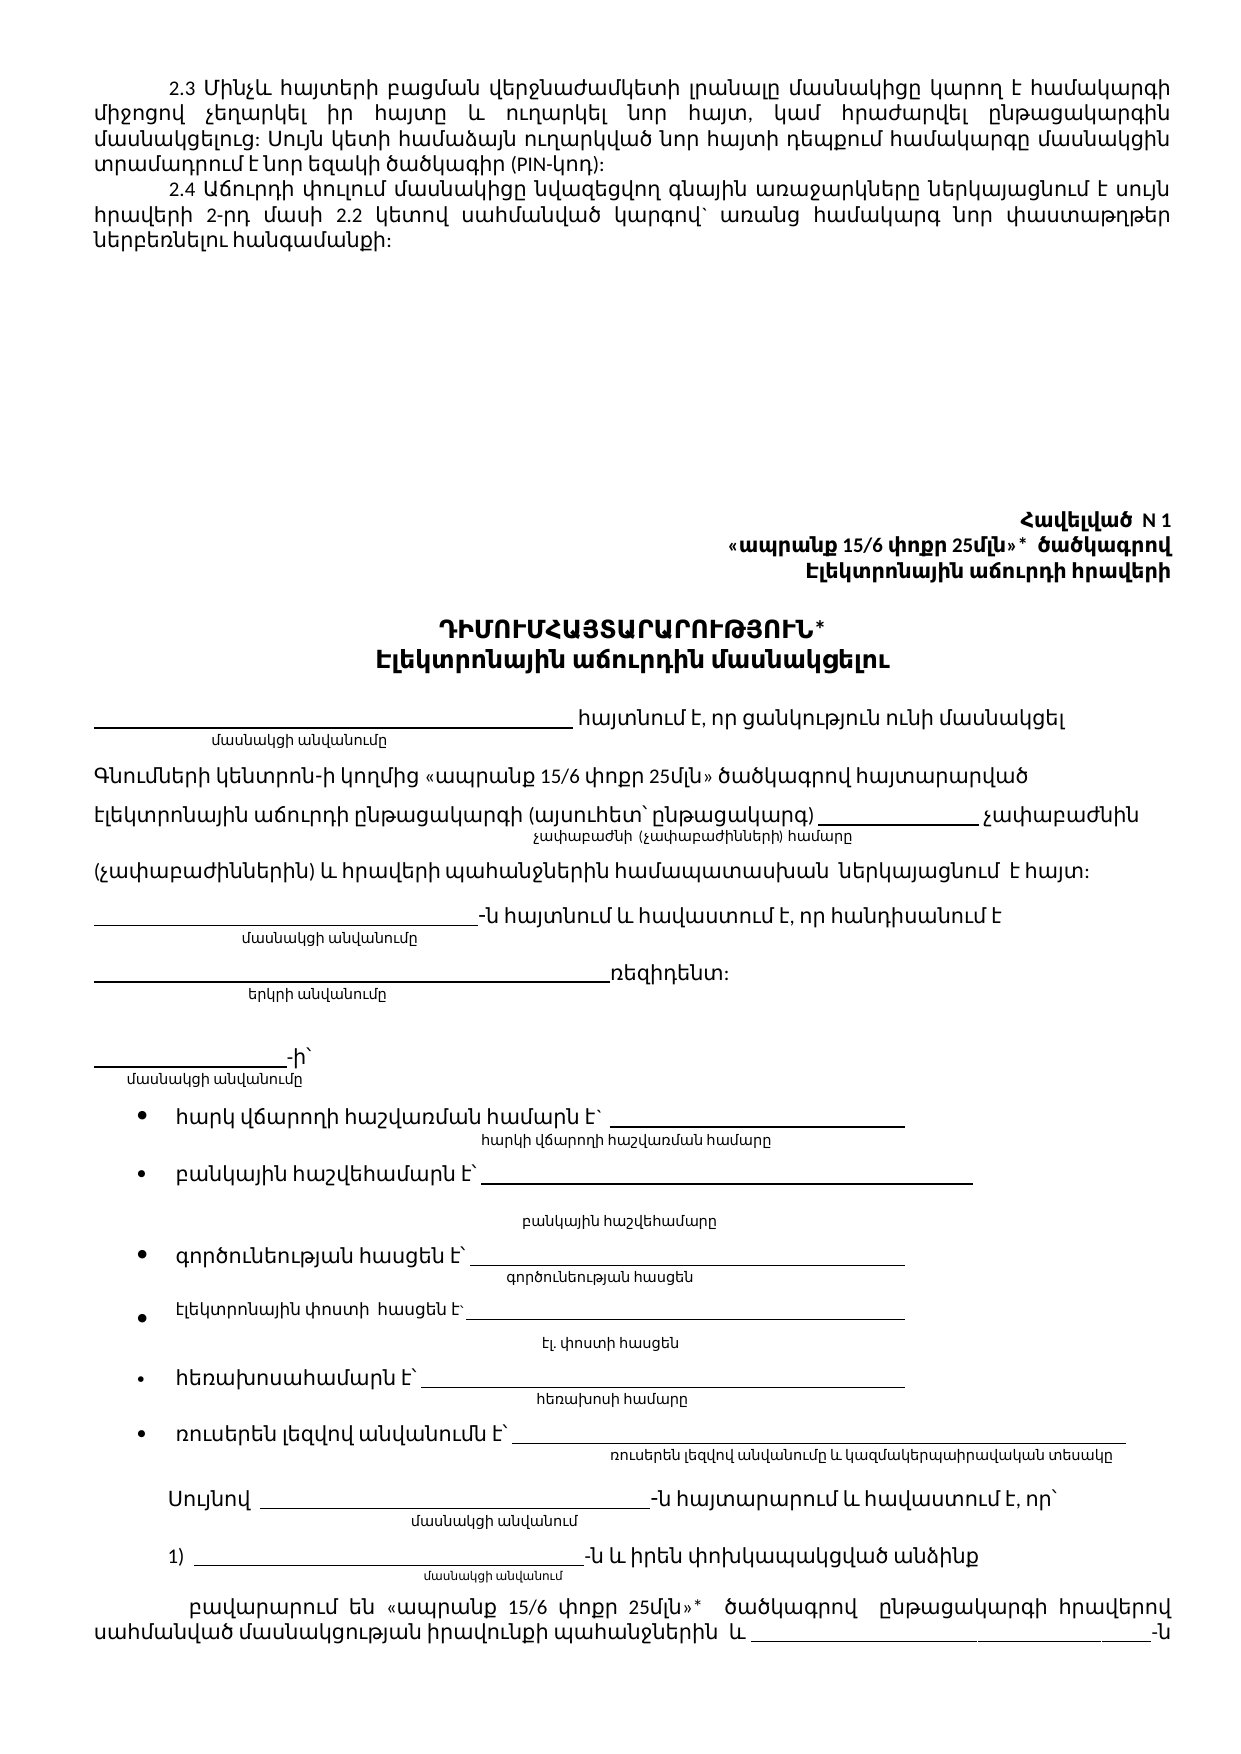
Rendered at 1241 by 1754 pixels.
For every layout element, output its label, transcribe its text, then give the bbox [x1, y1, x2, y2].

text -ի՝ [94, 1044, 1171, 1070]
text «ապրանք 15/6 փոքր 25մլն»* ծածկագրով [94, 532, 1171, 558]
text (չափաբաժիններին) և հրավերի պահանջներին համապատասխան ներկայացնում է հայտ: [94, 858, 1171, 883]
text բանկային հաշվեհամարը [94, 1212, 1171, 1243]
list հեռախոսահամարն է՝ [138, 1365, 1171, 1391]
text ռուսերեն լեզվով անվանումը և կազմակերպաիրավական տեսակը [536, 1446, 1171, 1477]
text էլեկտրոնային աճուրդի ընթացակարգի (այսուհետ՝ ընթացակարգ) չափաբաժնին [94, 802, 1171, 827]
text 2.4 Աճուրդի փուլում մասնակիցը նվազեցվող գնային առաջարկները ներկայացնում է սույն հրավերի 2-րդ մասի 2.2 կետով սահմանված կարգով` առանց համակարգ նոր փաստաթղթեր ներբեռնելու հանգամանքի: [94, 177, 1171, 253]
subtitle Էլեկտրոնային աճուրդին մասնակցելու [94, 644, 1171, 675]
text Հավելված N 1 [94, 507, 1171, 532]
text մասնակցի անվանումը [94, 929, 1171, 960]
text 2.3 Մինչև հայտերի բացման վերջնաժամկետի լրանալը մասնակիցը կարող է համակարգի միջոցով չեղարկել իր հայտը և ուղարկել նոր հայտ, կամ հրաժարվել ընթացակարգին մասնակցելուց: Սույն կետի համաձայն ուղարկված նոր հայտի դեպքում համակարգը մասնակցին տրամադրում է նոր եզակի ծածկագիր (PIN-կոդ): [94, 75, 1171, 177]
text մասնակցի անվանումը [94, 731, 1171, 761]
text 1) -ն և իրեն փոխկապակցված անձինք [94, 1543, 1171, 1568]
text երկրի անվանումը [94, 985, 1171, 1016]
text մասնակցի անվանումը [94, 1070, 1171, 1100]
text հարկի վճարողի հաշվառման համարը [94, 1131, 1171, 1161]
text ԴԻՄՈՒՄՀԱՅՏԱՐԱՐՈՒԹՅՈՒՆ* [94, 614, 1171, 644]
text Գնումների կենտրոն-ի կողմից «ապրանք 15/6 փոքր 25մլն» ծածկագրով հայտարարված [94, 761, 1171, 789]
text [94, 1594, 1171, 1645]
list ռուսերեն լեզվով անվանումն է՝ [138, 1421, 1171, 1446]
text Սույնով -ն հայտարարում և հավաստում է, որ՝ [94, 1482, 1171, 1513]
text մասնակցի անվանում [94, 1568, 1171, 1594]
text գործունեության հասցեն [94, 1268, 1171, 1299]
list հարկ վճարողի հաշվառման համարն է` [138, 1100, 1171, 1131]
text հայտնում է, որ ցանկություն ունի մասնակցել [94, 705, 1171, 731]
text էլ. փոստի հասցեն [94, 1334, 1171, 1365]
text ռեզիդենտ: [94, 960, 1171, 985]
text Էլեկտրոնային աճուրդի հրավերի [94, 558, 1171, 583]
text -ն հայտնում և հավաստում է, որ հանդիսանում է [94, 899, 1171, 929]
text հեռախոսի համարը [462, 1391, 1171, 1421]
text չափաբաժնի (չափաբաժինների) համարը [94, 827, 1171, 858]
list էլեկտրոնային փոստի հասցեն է՝ [138, 1299, 1171, 1334]
list գործունեության հասցեն է՝ [138, 1243, 1171, 1268]
list բանկային հաշվեհամարն է՝ [138, 1161, 1171, 1212]
text մասնակցի անվանում [94, 1513, 1171, 1543]
